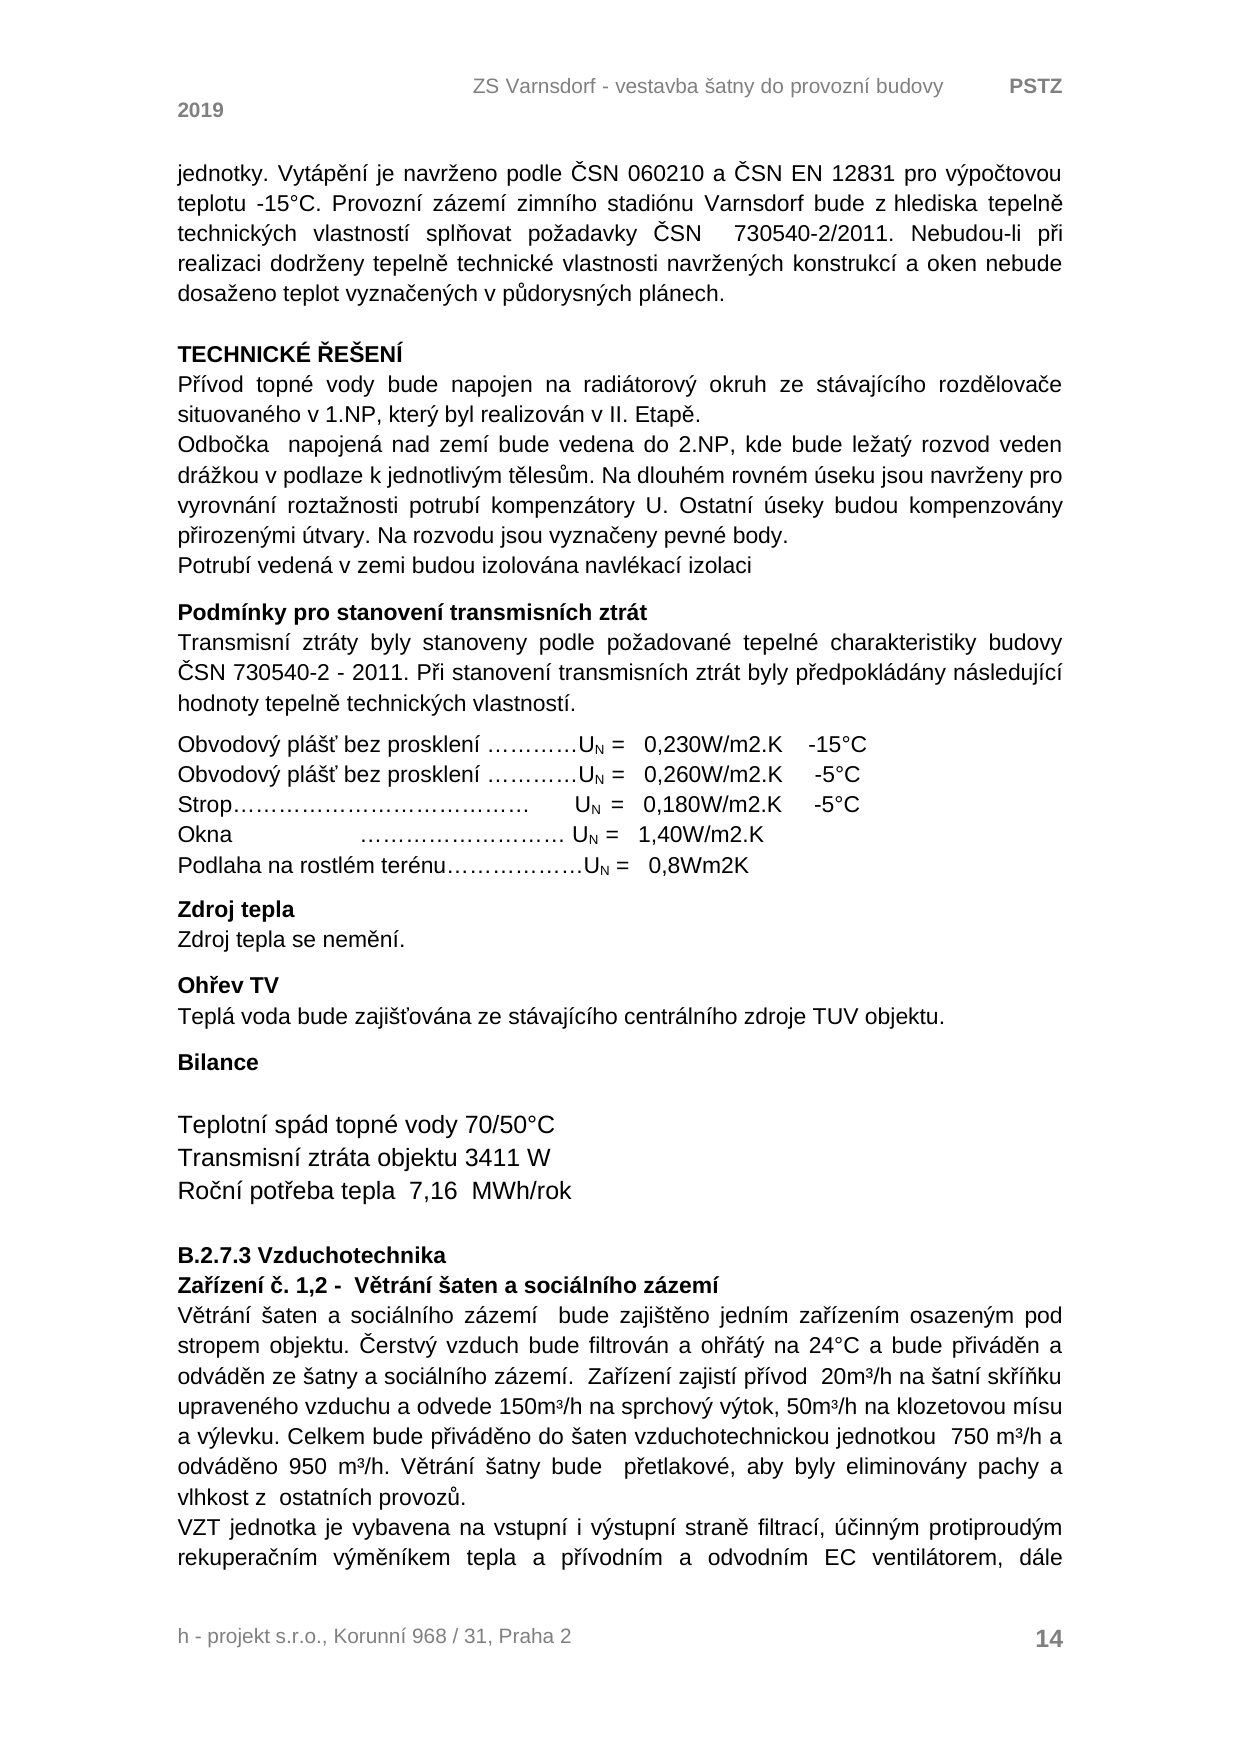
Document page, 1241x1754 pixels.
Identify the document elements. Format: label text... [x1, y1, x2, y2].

text Zdroj tepla [177, 896, 1063, 922]
text Zdroj tepla se nemění. [177, 926, 1063, 952]
text Obvodový plášť bez prosklení …………UN = 0,230W/m2.K -15°C [177, 731, 1063, 757]
text B.2.7.3 Vzduchotechnika [177, 1242, 1063, 1268]
text Větrání šaten a sociálního zázemí bude zajištěno jedním zařízením osazeným pod stropem objektu. Čerstvý vzduch bude filtrován a ohřátý na 24°C a bude přiváděn a odváděn ze šatny a sociálního zázemí. Zařízení zajistí přívod 20m³/h na šatní skříňku upraveného vzduchu a odvede 150mᶟ/h na sprchový výtok, 50mᶟ/h na klozetovou mísu a výlevku. Celkem bude přiváděno do šaten vzduchotechnickou jednotkou 750 m³/h a odváděno 950 m³/h. Větrání šatny bude přetlakové, aby byly eliminovány pachy a vlhkost z ostatních provozů. [177, 1302, 1063, 1510]
text Bilance [177, 1049, 1063, 1076]
text Potrubí vedená v zemi budou izolována navlékací izolaci [177, 552, 1063, 578]
text Přívod topné vody bude napojen na radiátorový okruh ze stávajícího rozdělovače situovaného v 1.NP, který byl realizován v II. Etapě. [177, 371, 1063, 427]
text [177, 1514, 1063, 1570]
text Teplá voda bude zajišťována ze stávajícího centrálního zdroje TUV objektu. [177, 1003, 1063, 1029]
text Podlaha na rostlém terénu………………UN = 0,8Wm2K [177, 852, 1063, 878]
text Zařízení č. 1,2 - Větrání šaten a sociálního zázemí [177, 1272, 1063, 1298]
text Teplotní spád topné vody 70/50°C [177, 1110, 1063, 1138]
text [177, 159, 1063, 307]
text Obvodový plášť bez prosklení …………UN = 0,260W/m2.K -5°C [177, 761, 1063, 787]
text Ohřev TV [177, 972, 1063, 999]
text Okna ……………………… UN = 1,40W/m2.K [177, 821, 1063, 848]
text Roční potřeba tepla 7,16 MWh/rok [177, 1176, 1063, 1204]
text Transmisní ztráta objektu 3411 W [177, 1143, 1063, 1171]
text Odbočka napojená nad zemí bude vedena do 2.NP, kde bude ležatý rozvod veden drážkou v podlaze k jednotlivým tělesům. Na dlouhém rovném úseku jsou navrženy pro vyrovnání roztažnosti potrubí kompenzátory U. Ostatní úseky budou kompenzovány přirozenými útvary. Na rozvodu jsou vyznačeny pevné body. [177, 431, 1063, 548]
text Transmisní ztráty byly stanoveny podle požadované tepelné charakteristiky budovy ČSN 730540-2 - 2011. Při stanovení transmisních ztrát byly předpokládány následující hodnoty tepelně technických vlastností. [177, 629, 1063, 716]
text Strop………………………………… UN = 0,180W/m2.K -5°C [177, 791, 1063, 817]
subtitle Podmínky pro stanovení transmisních ztrát [177, 599, 1063, 625]
text TECHNICKÉ ŘEŠENÍ [177, 341, 1063, 367]
